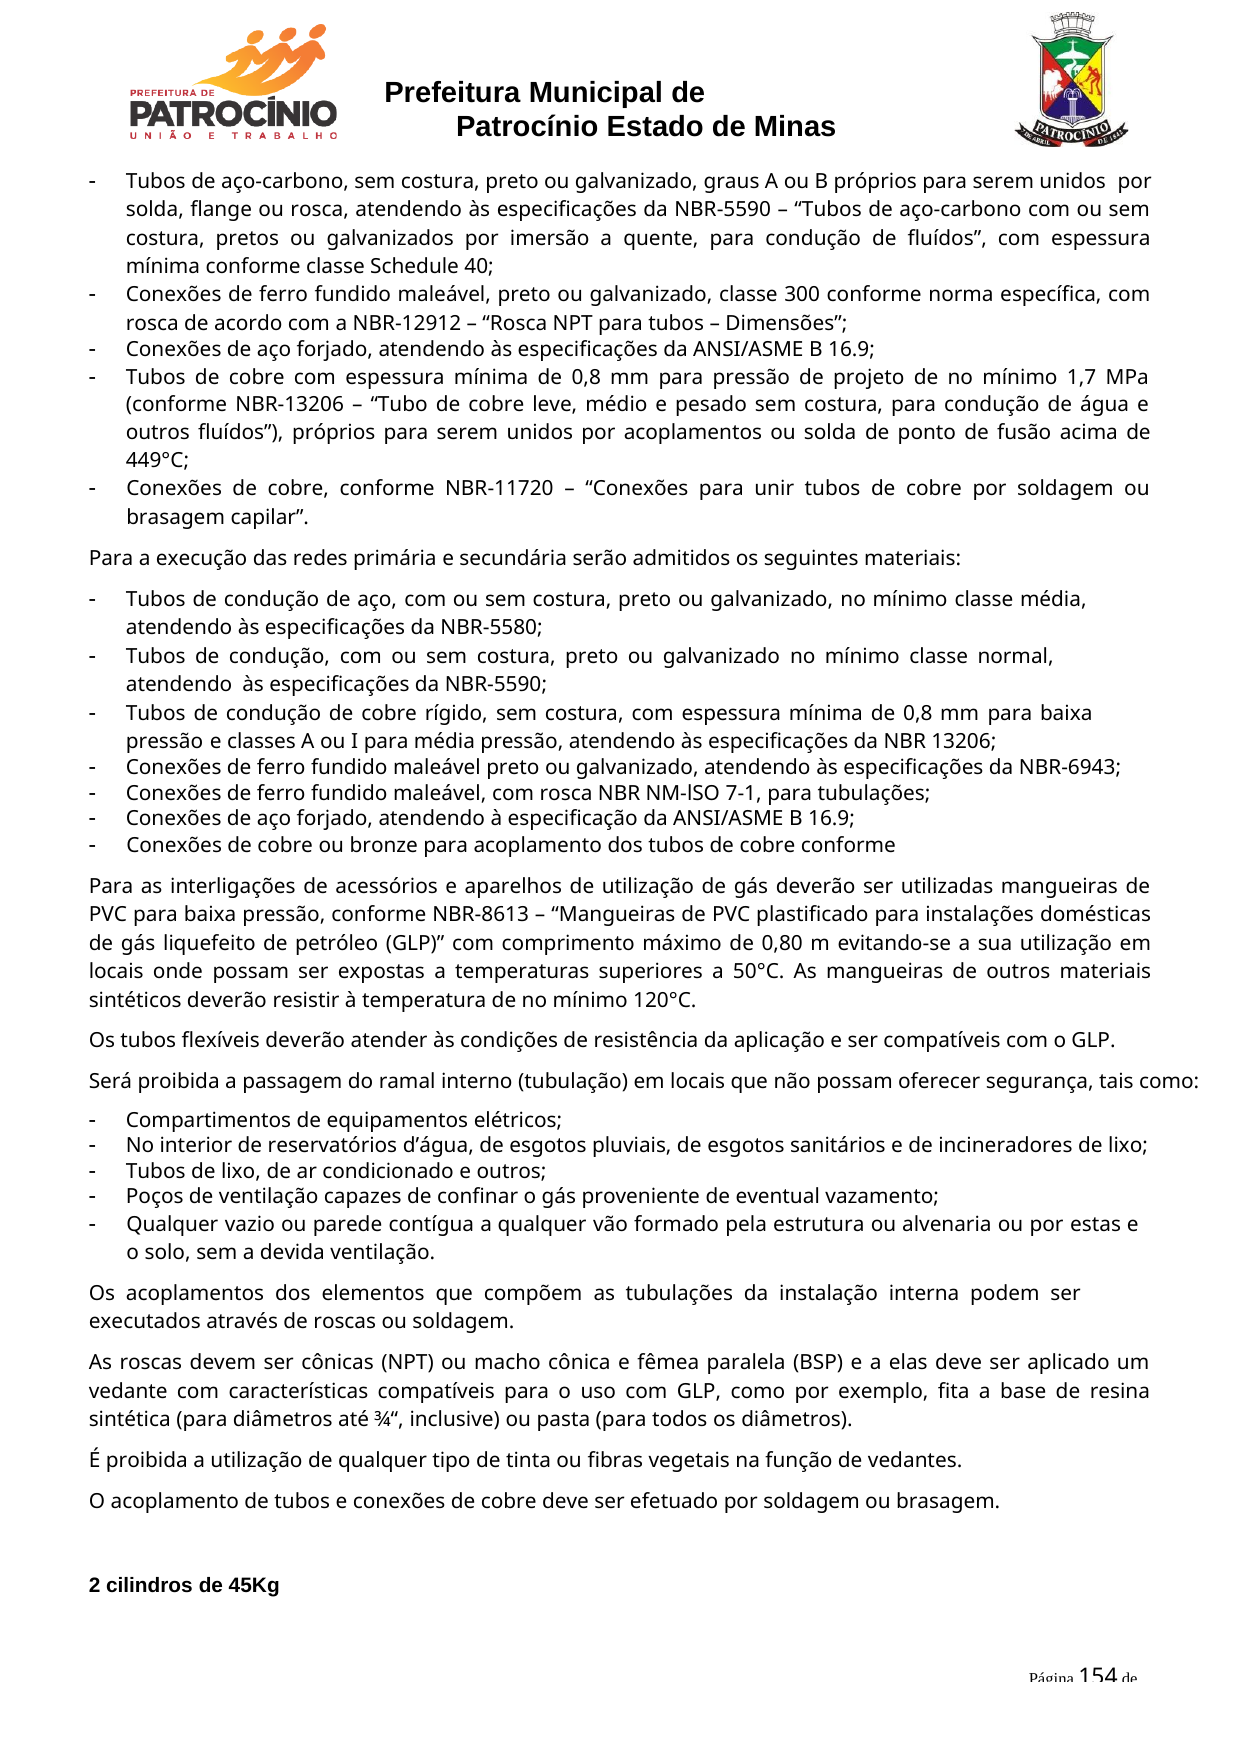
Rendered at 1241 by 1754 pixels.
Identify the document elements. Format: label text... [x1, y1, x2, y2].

text Para a execução das redes primária e secundária serão admitidos os seguintes materiais: [88, 543, 1219, 571]
list Tubos de condução, com ou sem costura, preto ou galvanizado no mínimo classe normal, atendendo às especificações da NBR-5590; [88, 641, 1151, 698]
text Os acoplamentos dos elementos que compõem as tubulações da instalação interna podem ser executados através de roscas ou soldagem. [88, 1278, 1152, 1335]
list Tubos de aço-carbono, sem costura, preto ou galvanizado, graus A ou B próprios para serem unidos por solda, flange ou rosca, atendendo às especificações da NBR-5590 – “Tubos de aço-carbono com ou sem costura, pretos ou galvanizados por imersão a quente, para condução de fluídos”, com espessura mínima conforme classe Schedule 40; [88, 166, 1152, 279]
list No interior de reservatórios d’água, de esgotos pluviais, de esgotos sanitários e de incineradores de lixo; [88, 1133, 1219, 1158]
text As roscas devem ser cônicas (NPT) ou macho cônica e fêmea paralela (BSP) e a elas deve ser aplicado um vedante com características compatíveis para o uso com GLP, como por exemplo, fita a base de resina sintética (para diâmetros até ¾“, inclusive) ou pasta (para todos os diâmetros). [88, 1347, 1151, 1433]
list Conexões de ferro fundido maleável, preto ou galvanizado, classe 300 conforme norma específica, com rosca de acordo com a NBR-12912 – “Rosca NPT para tubos – Dimensões”; [88, 279, 1151, 336]
list Tubos de cobre com espessura mínima de 0,8 mm para pressão de projeto de no mínimo 1,7 MPa (conforme NBR-13206 – “Tubo de cobre leve, médio e pesado sem costura, para condução de água e outros fluídos”), próprios para serem unidos por acoplamentos ou solda de ponto de fusão acima de 449°C; [88, 362, 1151, 473]
list Tubos de lixo, de ar condicionado e outros; [88, 1158, 1219, 1183]
text Será proibida a passagem do ramal interno (tubulação) em locais que não possam oferecer segurança, tais como: [88, 1066, 1219, 1095]
picture [1014, 12, 1129, 147]
list Qualquer vazio ou parede contígua a qualquer vão formado pela estrutura ou alvenaria ou por estas e o solo, sem a devida ventilação. [88, 1209, 1151, 1266]
list Compartimentos de equipamentos elétricos; [88, 1107, 1219, 1133]
picture [130, 24, 337, 139]
list Tubos de condução de cobre rígido, sem costura, com espessura mínima de 0,8 mm para baixa pressão e classes A ou I para média pressão, atendendo às especificações da NBR 13206; [88, 698, 1151, 754]
list Conexões de aço forjado, atendendo às especificações da ANSI/ASME B 16.9; [88, 336, 1219, 362]
text Para as interligações de acessórios e aparelhos de utilização de gás deverão ser utilizadas mangueiras de PVC para baixa pressão, conforme NBR-8613 – “Mangueiras de PVC plastificado para instalações domésticas de gás liquefeito de petróleo (GLP)” com comprimento máximo de 0,80 m evitando-se a sua utilização em locais onde possam ser expostas a temperaturas superiores a 50°C. As mangueiras de outros materiais sintéticos deverão resistir à temperatura de no mínimo 120°C. [88, 871, 1152, 1013]
text O acoplamento de tubos e conexões de cobre deve ser efetuado por soldagem ou brasagem. [88, 1486, 1219, 1515]
text É proibida a utilização de qualquer tipo de tinta ou fibras vegetais na função de vedantes. [88, 1445, 1219, 1474]
list Tubos de condução de aço, com ou sem costura, preto ou galvanizado, no mínimo classe média, atendendo às especificações da NBR-5580; [88, 584, 1151, 641]
list Conexões de ferro fundido maleável, com rosca NBR NM-lSO 7-1, para tubulações; [88, 780, 1219, 805]
list Conexões de cobre ou bronze para acoplamento dos tubos de cobre conforme [88, 831, 1219, 859]
list Conexões de ferro fundido maleável preto ou galvanizado, atendendo às especificações da NBR-6943; [88, 754, 1219, 780]
subtitle 2 cilindros de 45Kg [88, 1573, 1219, 1597]
text Os tubos flexíveis deverão atender às condições de resistência da aplicação e ser compatíveis com o GLP. [88, 1025, 1219, 1054]
list Conexões de cobre, conforme NBR-11720 – “Conexões para unir tubos de cobre por soldagem ou brasagem capilar”. [88, 473, 1152, 530]
list Poços de ventilação capazes de confinar o gás proveniente de eventual vazamento; [88, 1183, 1219, 1209]
list Conexões de aço forjado, atendendo à especificação da ANSI/ASME B 16.9; [88, 805, 1219, 831]
